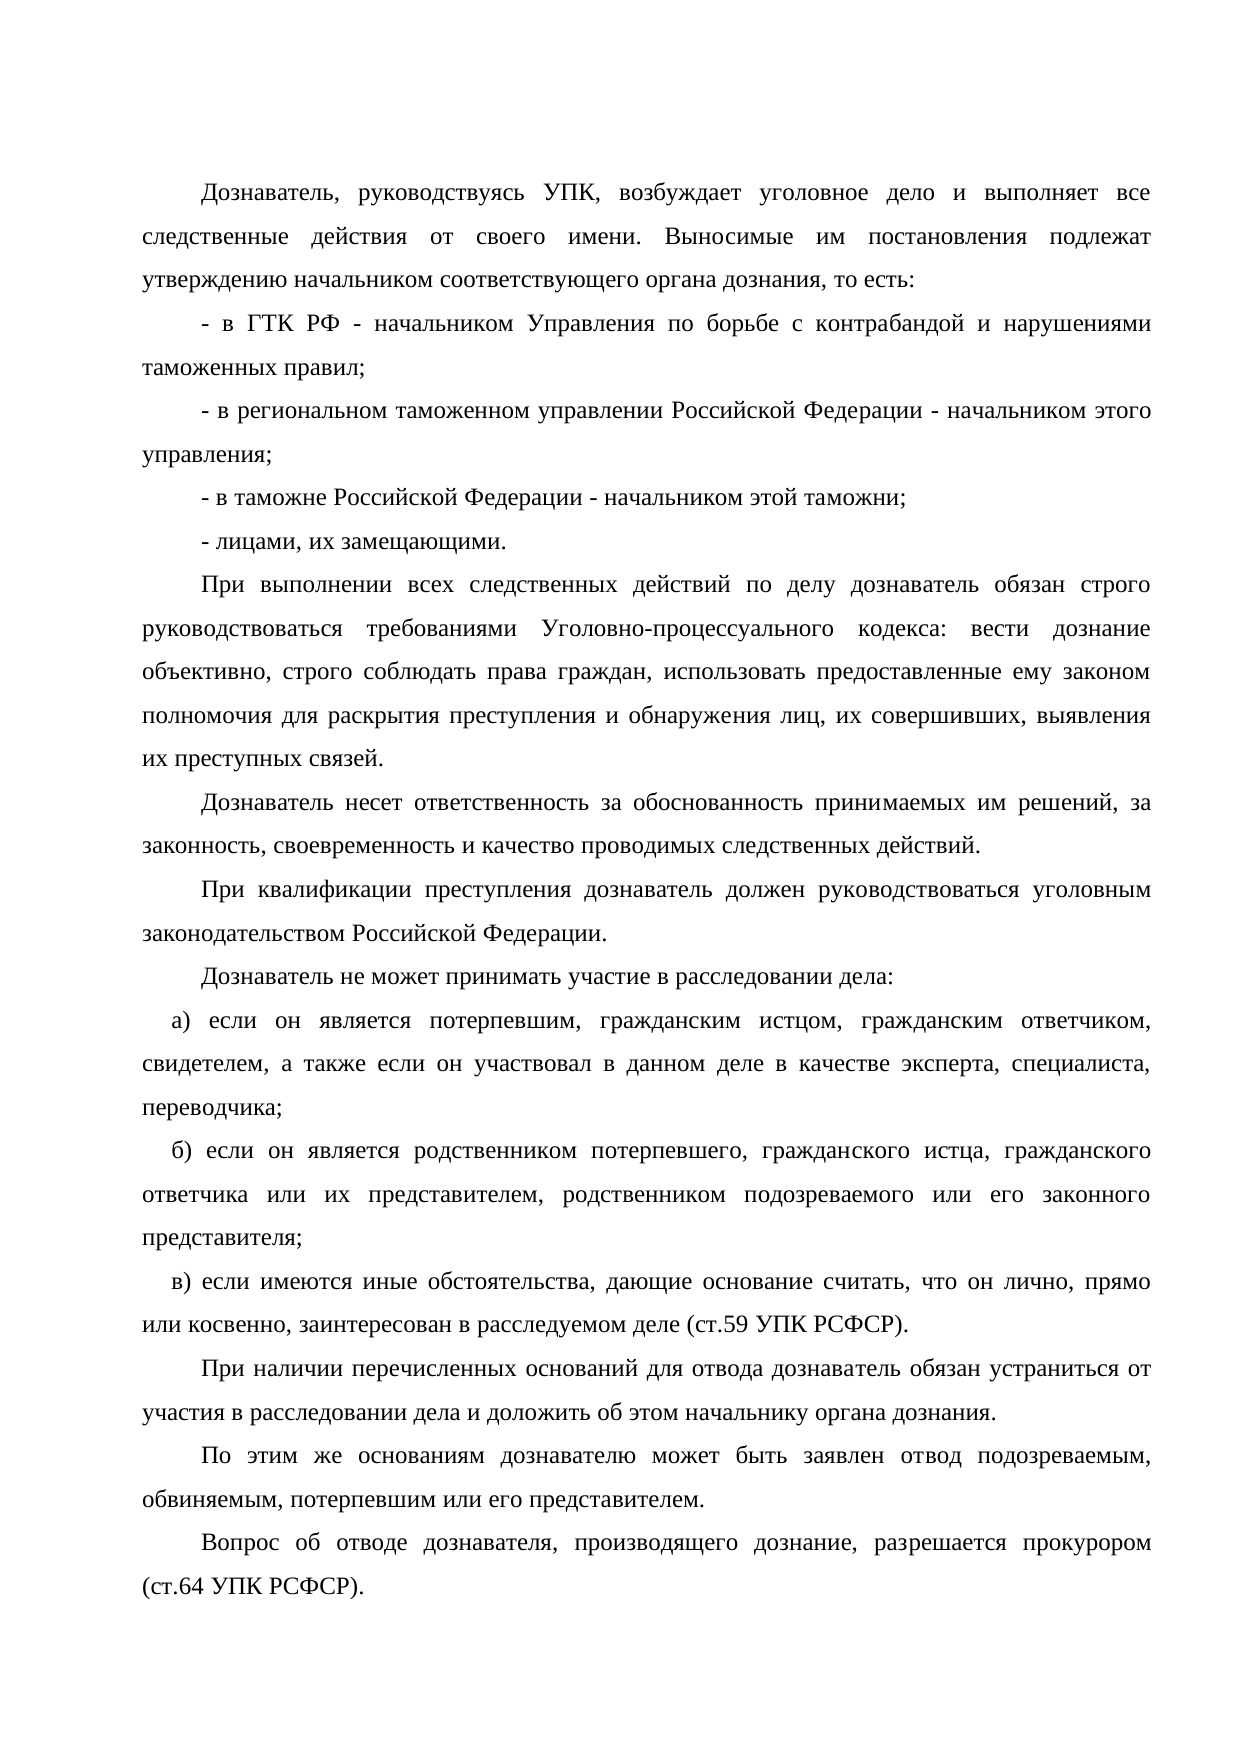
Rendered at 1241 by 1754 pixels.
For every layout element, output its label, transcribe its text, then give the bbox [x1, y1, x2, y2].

text - в ГТК РФ - начальником Управления по борьбе с контрабандой и нарушениями таможенных правил; [142, 308, 1152, 380]
text в) если имеются иные обстоятельства, дающие основание считать, что он лично, прямо или косвенно, заинтересован в расследуемом деле (ст.59 УПК РСФСР). [142, 1266, 1152, 1338]
text Дознаватель несет ответственность за обоснованность принимаемых им решений, за законность, своевременность и качество проводимых следственных действий. [142, 787, 1152, 859]
text При выполнении всех следственных действий по делу дознаватель обязан строго руководствоваться требованиями Уголовно-процессуального кодекса: вести дознание объективно, строго соблюдать права граждан, использовать предоставленные ему законом полномочия для раскрытия преступления и обнаружения лиц, их совершивших, выявления их преступных связей. [142, 569, 1152, 772]
text Дознаватель не может принимать участие в расследовании дела: [142, 961, 1152, 990]
text - лицами, их замещающими. [142, 526, 1152, 554]
text Дознаватель, руководствуясь УПК, возбуждает уголовное дело и выполняет все следственные действия от своего имени. Выносимые им постановления подлежат утверждению начальником соответствующего органа дознания, то есть: [142, 177, 1152, 293]
text б) если он является родственником потерпевшего, гражданского истца, гражданского ответчика или их представителем, родственником подозреваемого или его законного представителя; [142, 1135, 1152, 1251]
text - в региональном таможенном управлении Российской Федерации - начальником этого управления; [142, 395, 1152, 467]
text Вопрос об отводе дознавателя, производящего дознание, разрешается прокурором (ст.64 УПК РСФСР). [142, 1527, 1152, 1599]
text - в таможне Российской Федерации - начальником этой таможни; [142, 482, 1152, 511]
text По этим же основаниям дознавателю может быть заявлен отвод подозреваемым, обвиняемым, потерпевшим или его представителем. [142, 1440, 1152, 1512]
text а) если он является потерпевшим, гражданским истцом, гражданским ответчиком, свидетелем, а также если он участвовал в данном деле в качестве эксперта, специалиста, переводчика; [142, 1004, 1152, 1121]
text При наличии перечисленных оснований для отвода дознаватель обязан устраниться от участия в расследовании дела и доложить об этом начальнику органа дознания. [142, 1353, 1152, 1425]
text При квалификации преступления дознаватель должен руководствоваться уголовным законодательством Российской Федерации. [142, 874, 1152, 946]
